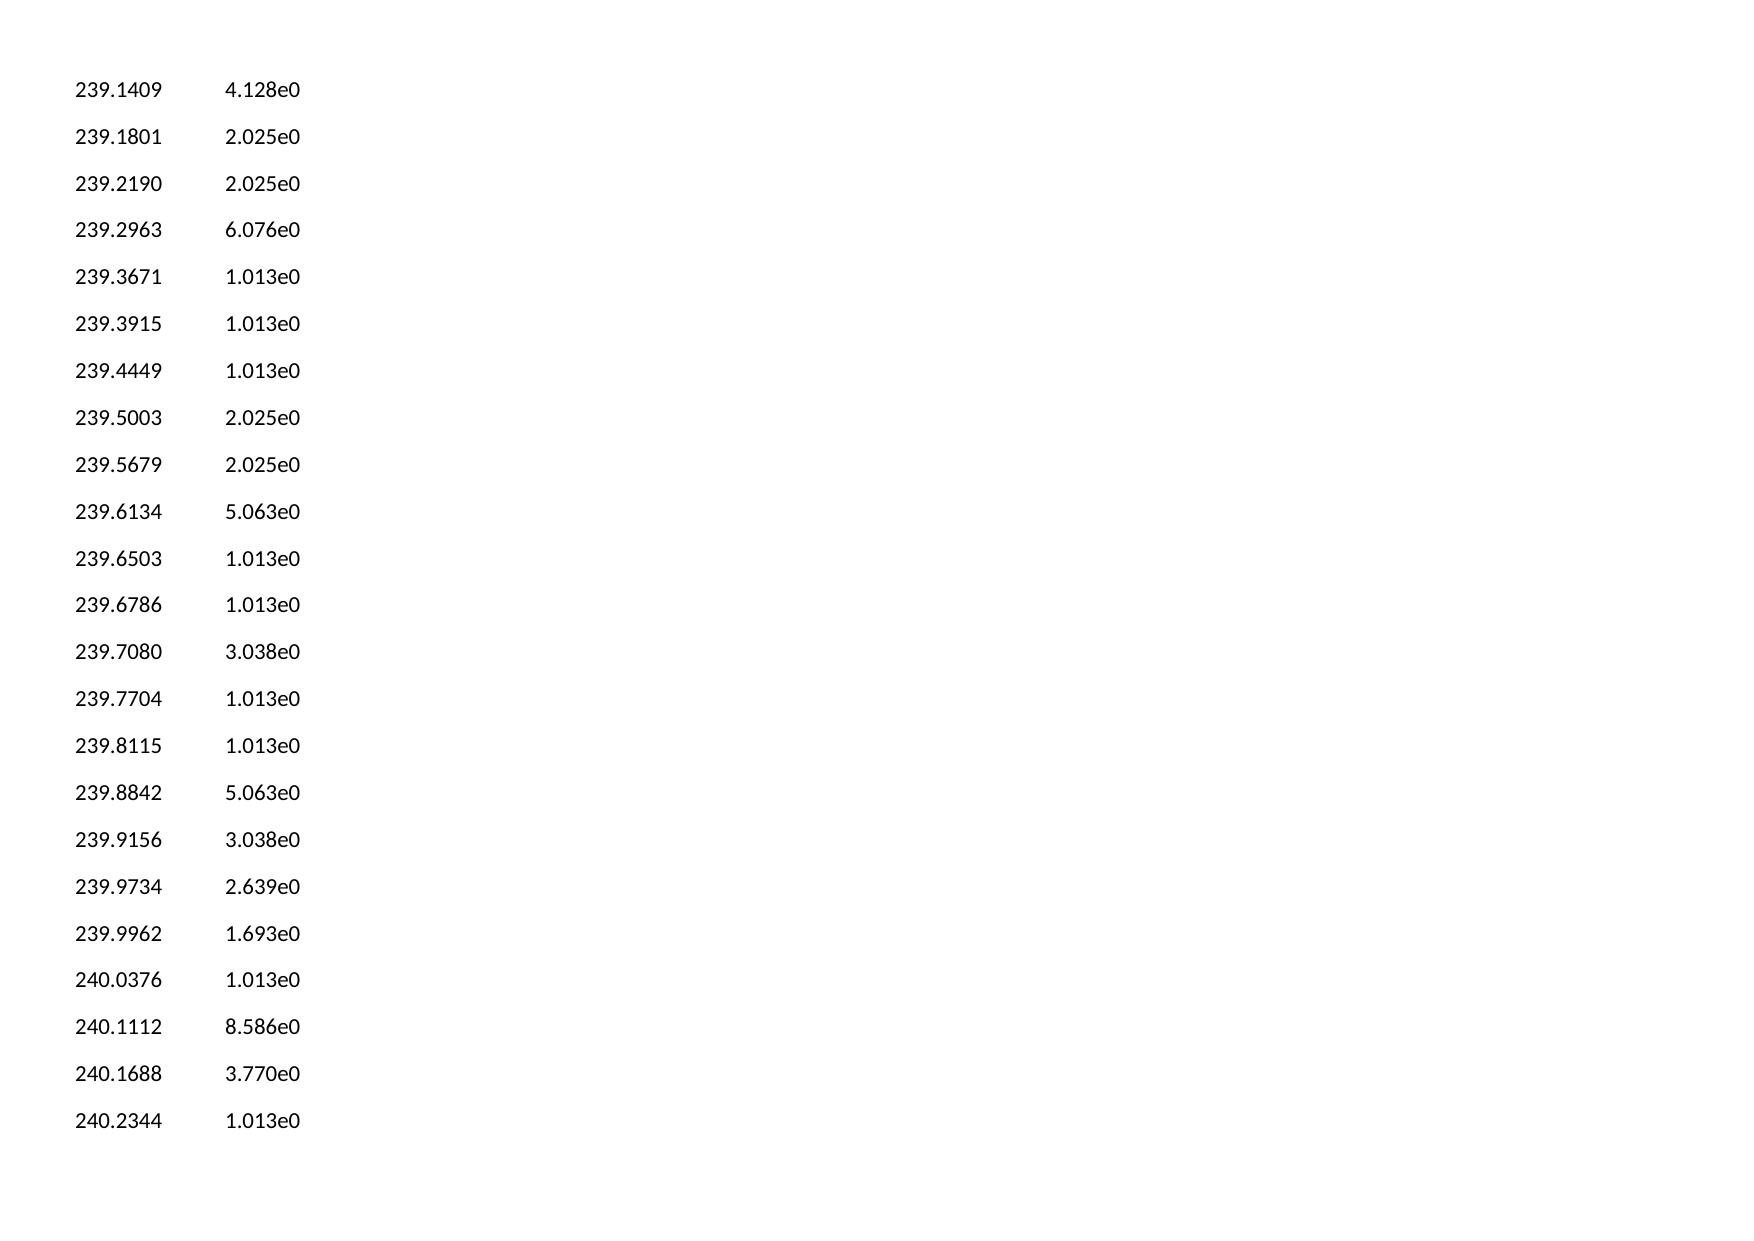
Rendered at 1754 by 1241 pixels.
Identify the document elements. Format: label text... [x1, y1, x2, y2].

text 239.1409 4.128e0 [75, 75, 1679, 103]
text 239.4449 1.013e0 [75, 356, 1679, 384]
text 239.8115 1.013e0 [75, 731, 1679, 759]
text 239.6503 1.013e0 [75, 544, 1679, 572]
text 239.5679 2.025e0 [75, 450, 1679, 478]
text 240.0376 1.013e0 [75, 966, 1679, 994]
text 239.9734 2.639e0 [75, 872, 1679, 900]
text 239.9156 3.038e0 [75, 825, 1679, 853]
text 239.9962 1.693e0 [75, 919, 1679, 947]
text 239.8842 5.063e0 [75, 778, 1679, 806]
text 239.3915 1.013e0 [75, 309, 1679, 337]
text 239.2190 2.025e0 [75, 169, 1679, 197]
text 239.3671 1.013e0 [75, 262, 1679, 291]
text 239.6134 5.063e0 [75, 497, 1679, 525]
text 239.7704 1.013e0 [75, 684, 1679, 712]
text 239.2963 6.076e0 [75, 216, 1679, 244]
text 239.7080 3.038e0 [75, 637, 1679, 666]
text 240.1688 3.770e0 [75, 1059, 1679, 1087]
text 239.1801 2.025e0 [75, 122, 1679, 150]
text 240.1112 8.586e0 [75, 1012, 1679, 1041]
text 240.2344 1.013e0 [75, 1106, 1679, 1134]
text 239.5003 2.025e0 [75, 403, 1679, 431]
text 239.6786 1.013e0 [75, 591, 1679, 619]
